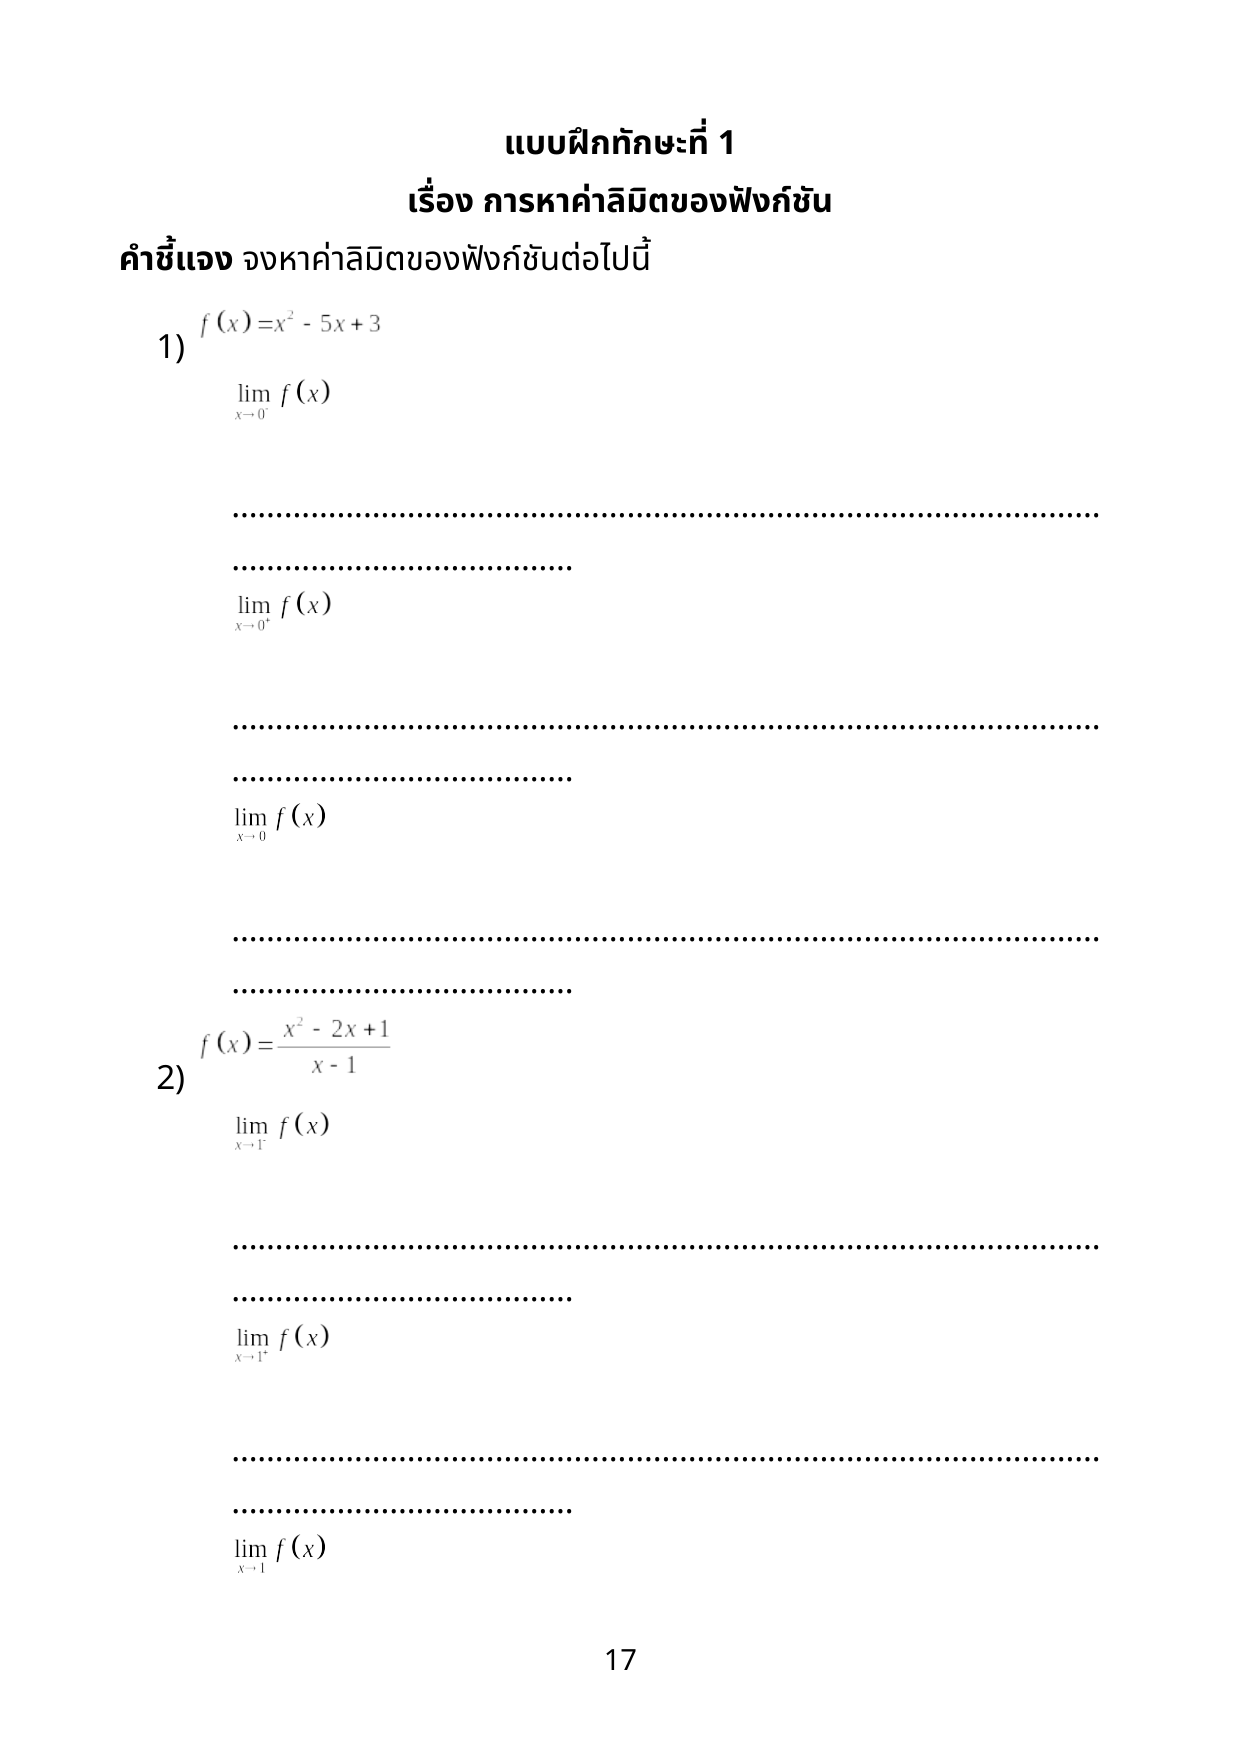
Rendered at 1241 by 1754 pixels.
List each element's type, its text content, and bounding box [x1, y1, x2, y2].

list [231, 1530, 1122, 1630]
text แบบฝึกทักษะที่ 1 [118, 118, 1122, 169]
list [231, 1318, 1122, 1523]
list ………………………………………………………………………………………………………………………… [231, 375, 1122, 580]
text คำชี้แจง จงหาค่าลิมิตของฟังก์ชันต่อไปนี้ [118, 234, 1122, 285]
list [231, 1106, 1122, 1311]
list ………………………………………………………………………………………………………………………… [231, 586, 1122, 791]
text เรื่อง การหาค่าลิมิตของฟังก์ชัน [118, 177, 1122, 227]
list ………………………………………………………………………………………………………………………… [231, 798, 1122, 1003]
